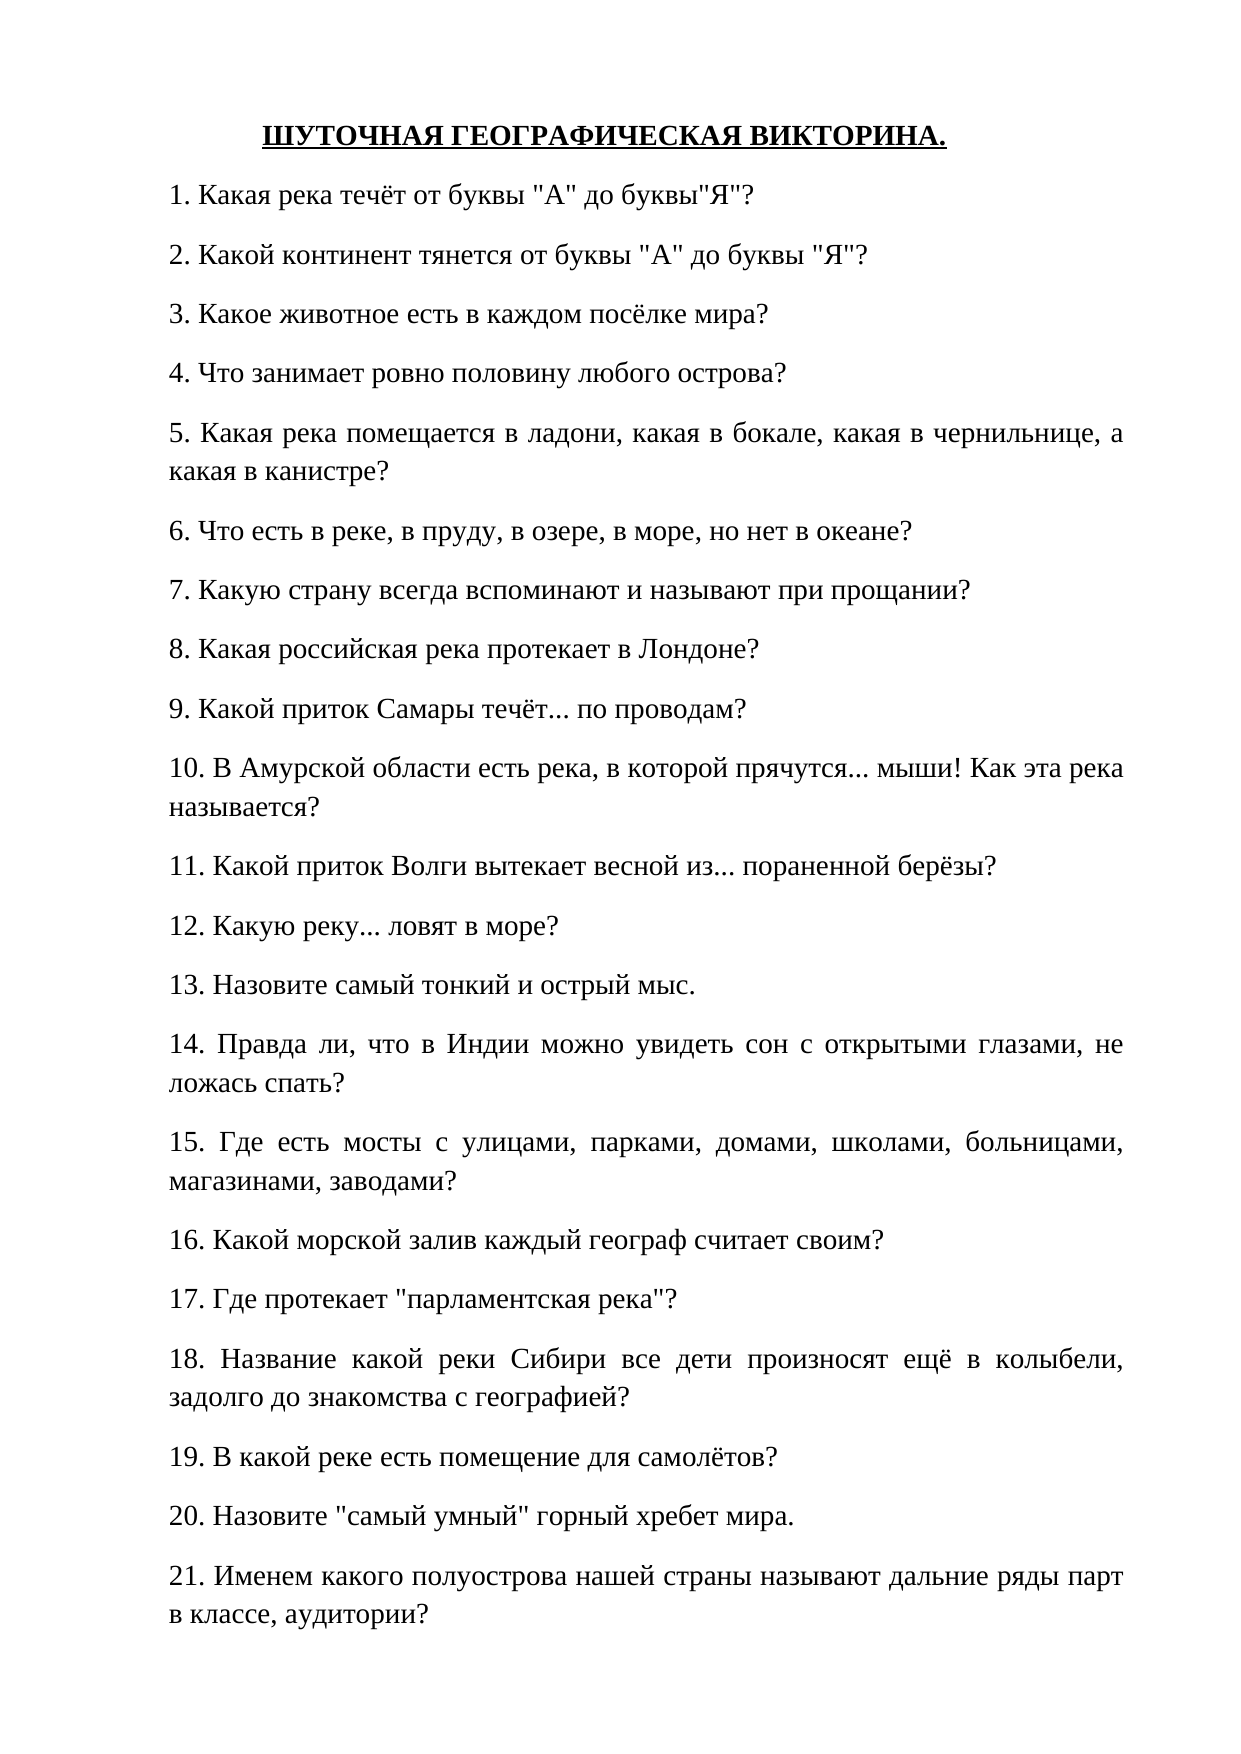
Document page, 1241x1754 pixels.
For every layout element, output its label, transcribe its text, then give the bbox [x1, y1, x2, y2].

text 21. Именем какого полуострова нашей страны называют дальние ряды парт в классе, аудитории? [169, 1558, 1125, 1630]
text 10. В Амурской области есть река, в которой прячутся... мыши! Как эта река называется? [169, 750, 1125, 822]
text ШУТОЧНАЯ ГЕОГРАФИЧЕСКАЯ ВИКТОРИНА. [94, 118, 1115, 152]
text 1. Какая река течёт от буквы "А" до буквы"Я"? [169, 177, 1125, 211]
text 11. Какой приток Волги вытекает весной из... пораненной берёзы? [169, 848, 1125, 882]
text 14. Правда ли, что в Индии можно увидеть сон с открытыми глазами, не ложась спать? [169, 1026, 1125, 1098]
text 13. Назовите самый тонкий и острый мыс. [169, 967, 1125, 1001]
text 12. Какую реку... ловят в море? [169, 908, 1125, 941]
text 8. Какая российская река протекает в Лондоне? [169, 632, 1125, 665]
text 18. Название какой реки Сибири все дети произносят ещё в колыбели, задолго до знакомства с географией? [169, 1341, 1125, 1413]
text 7. Какую страну всегда вспоминают и называют при прощании? [169, 572, 1125, 606]
text 2. Какой континент тянется от буквы "А" до буквы "Я"? [169, 237, 1125, 270]
text 5. Какая река помещается в ладони, какая в бокале, какая в чернильнице, а какая в канистре? [169, 415, 1125, 487]
text 20. Назовите "самый умный" горный хребет мира. [169, 1498, 1125, 1532]
text 17. Где протекает "парламентская река"? [169, 1282, 1125, 1315]
text 3. Какое животное есть в каждом посёлке мира? [169, 296, 1125, 330]
text 6. Что есть в реке, в пруду, в озере, в море, но нет в океане? [169, 513, 1125, 546]
text 9. Какой приток Самары течёт... по проводам? [169, 691, 1125, 724]
text 4. Что занимает ровно половину любого острова? [169, 356, 1125, 389]
text 19. В какой реке есть помещение для самолётов? [169, 1439, 1125, 1472]
text 16. Какой морской залив каждый географ считает своим? [169, 1222, 1125, 1256]
text 15. Где есть мосты с улицами, парками, домами, школами, больницами, магазинами, заводами? [169, 1124, 1125, 1196]
